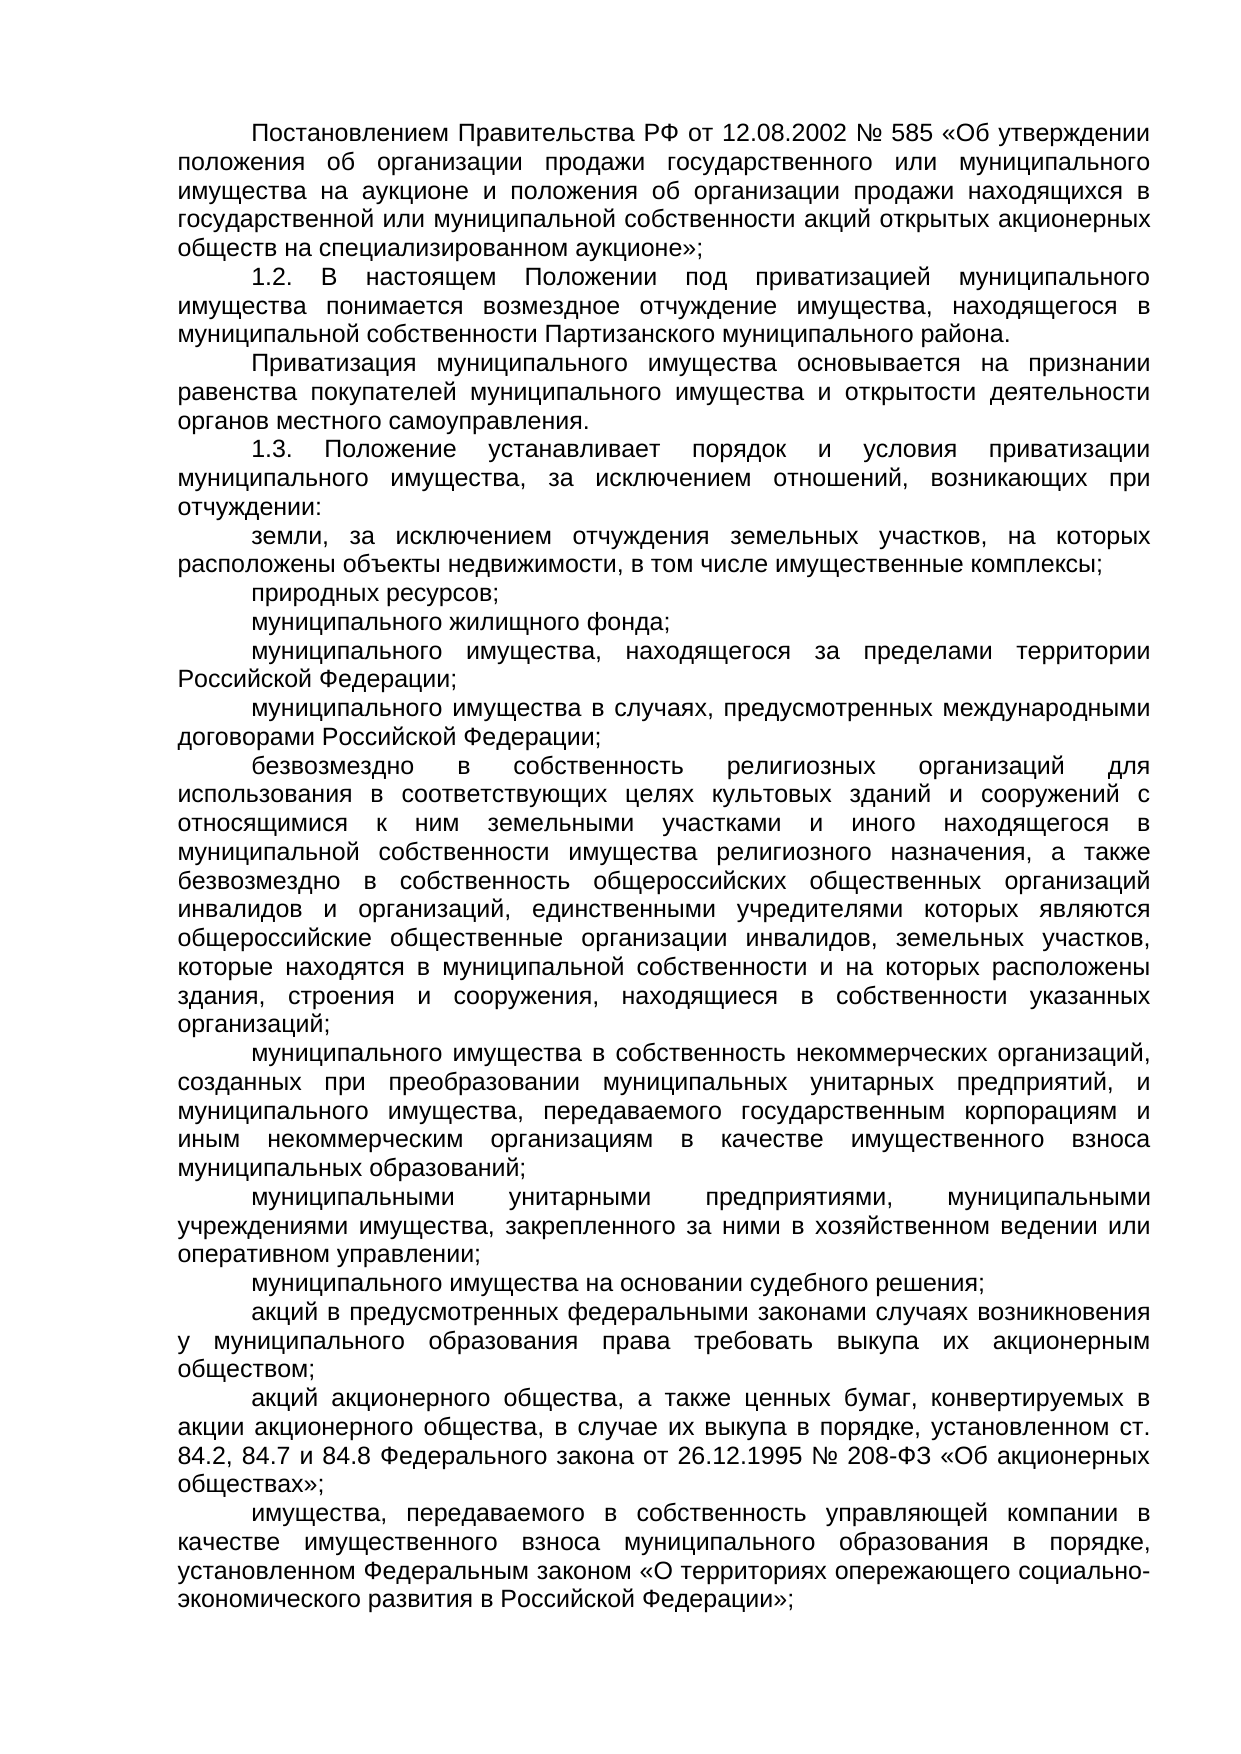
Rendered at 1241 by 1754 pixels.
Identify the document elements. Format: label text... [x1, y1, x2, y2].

text акций в предусмотренных федеральными законами случаях возникновения у муниципального образования права требовать выкупа их акционерным обществом; [177, 1297, 1152, 1383]
text 1.2. В настоящем Положении под приватизацией муниципального имущества понимается возмездное отчуждение имущества, находящегося в муниципальной собственности Партизанского муниципального района. [177, 262, 1152, 348]
text земли, за исключением отчуждения земельных участков, на которых расположены объекты недвижимости, в том числе имущественные комплексы; [177, 521, 1152, 578]
text муниципального имущества в случаях, предусмотренных международными договорами Российской Федерации; [177, 693, 1152, 751]
text безвозмездно в собственность религиозных организаций для использования в соответствующих целях культовых зданий и сооружений с относящимися к ним земельными участками и иного находящегося в муниципальной собственности имущества религиозного назначения, а также безвозмездно в собственность общероссийских общественных организаций инвалидов и организаций, единственными учредителями которых являются общероссийские общественные организации инвалидов, земельных участков, которые находятся в муниципальной собственности и на которых расположены здания, строения и сооружения, находящиеся в собственности указанных организаций; [177, 751, 1152, 1038]
text муниципального имущества в собственность некоммерческих организаций, созданных при преобразовании муниципальных унитарных предприятий, и муниципального имущества, передаваемого государственным корпорациям и иным некоммерческим организациям в качестве имущественного взноса муниципальных образований; [177, 1038, 1152, 1182]
text муниципального имущества на основании судебного решения; [177, 1268, 1152, 1297]
text Приватизация муниципального имущества основывается на признании равенства покупателей муниципального имущества и открытости деятельности органов местного самоуправления. [177, 348, 1152, 434]
text муниципального имущества, находящегося за пределами территории Российской Федерации; [177, 636, 1152, 693]
text муниципальными унитарными предприятиями, муниципальными учреждениями имущества, закрепленного за ними в хозяйственном ведении или оперативном управлении; [177, 1182, 1152, 1268]
text имущества, передаваемого в собственность управляющей компании в качестве имущественного взноса муниципального образования в порядке, установленном Федеральным законом «О территориях опережающего социально-экономического развития в Российской Федерации»; [177, 1498, 1152, 1613]
text 1.3. Положение устанавливает порядок и условия приватизации муниципального имущества, за исключением отношений, возникающих при отчуждении: [177, 434, 1152, 521]
text природных ресурсов; [177, 578, 1152, 607]
text муниципального жилищного фонда; [177, 607, 1152, 636]
text Постановлением Правительства РФ от 12.08.2002 № 585 «Об утверждении положения об организации продажи государственного или муниципального имущества на аукционе и положения об организации продажи находящихся в государственной или муниципальной собственности акций открытых акционерных обществ на специализированном аукционе»; [177, 118, 1152, 262]
text акций акционерного общества, а также ценных бумаг, конвертируемых в акции акционерного общества, в случае их выкупа в порядке, установленном ст. 84.2, 84.7 и 84.8 Федерального закона от 26.12.1995 № 208-ФЗ «Об акционерных обществах»; [177, 1383, 1152, 1498]
